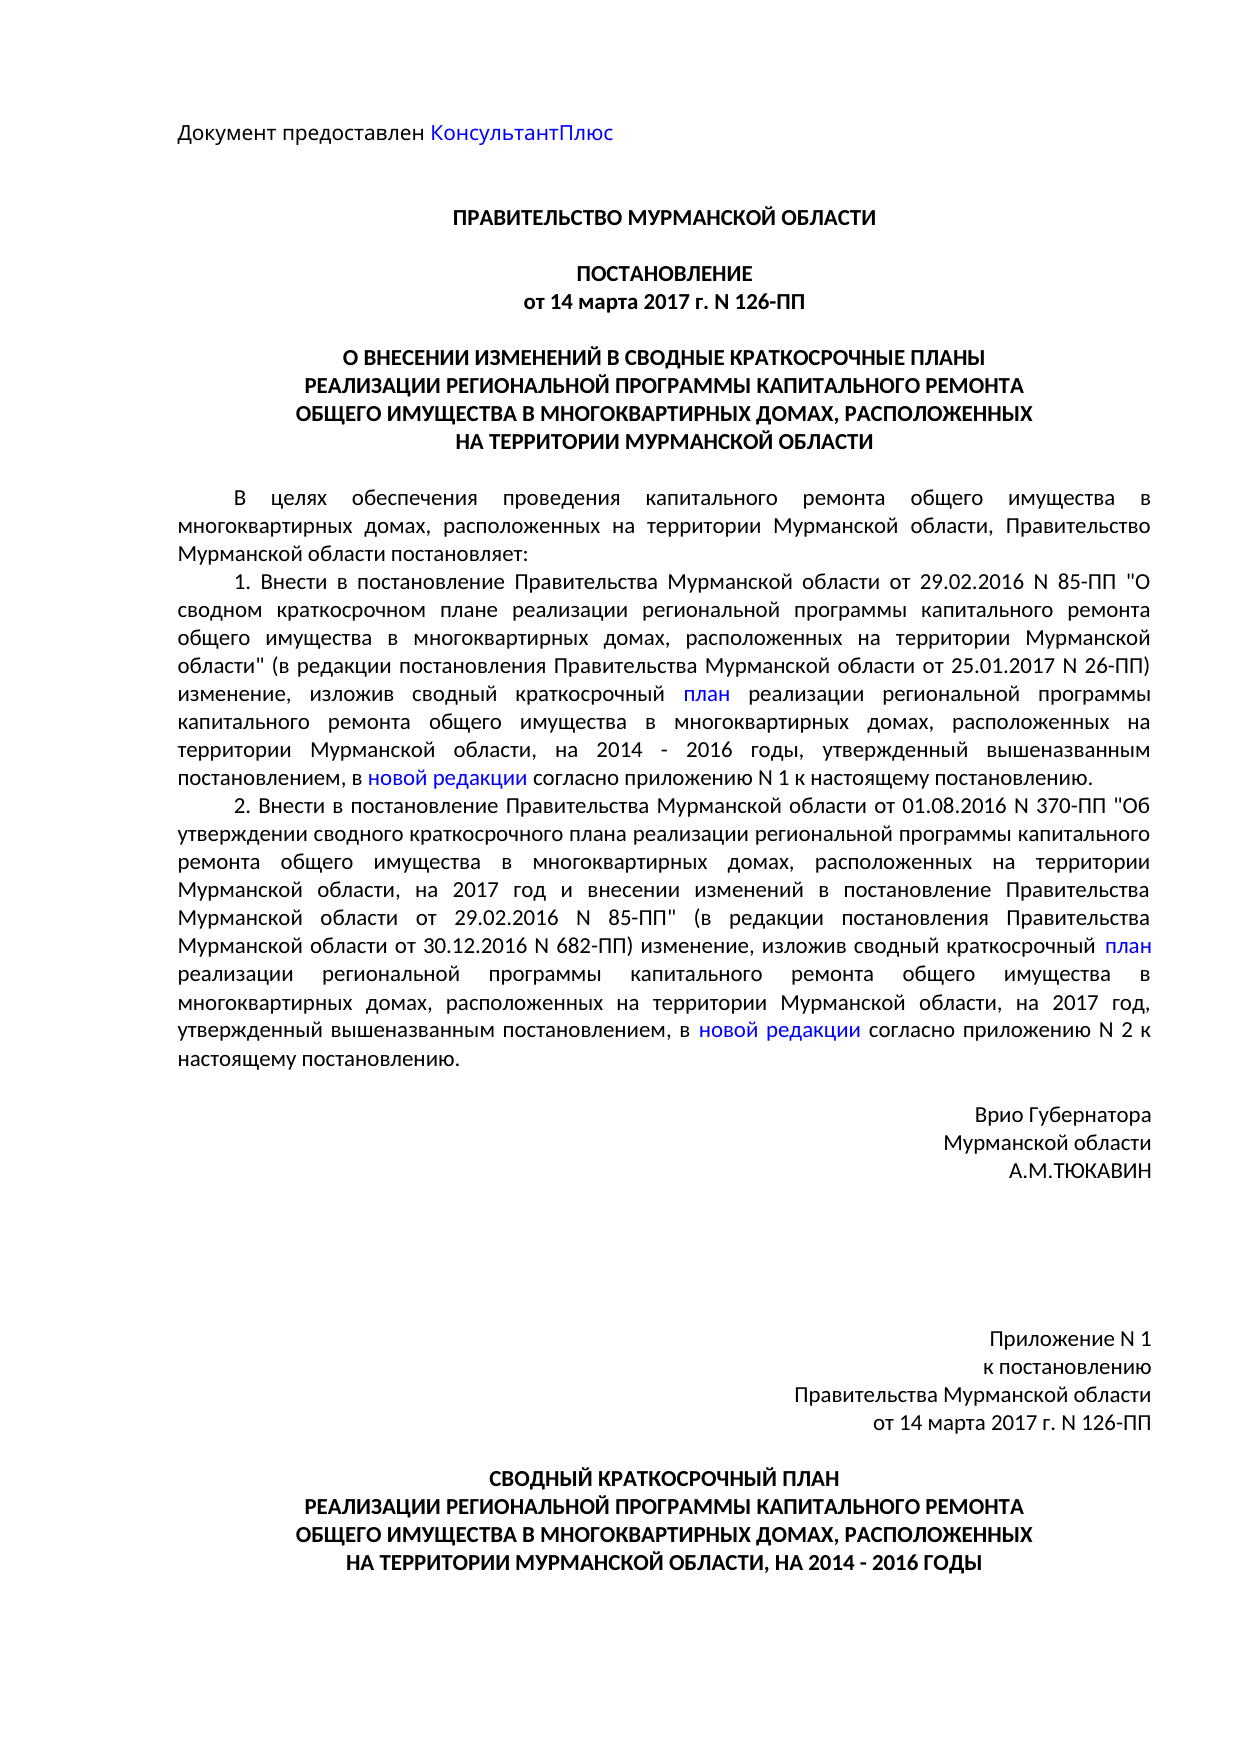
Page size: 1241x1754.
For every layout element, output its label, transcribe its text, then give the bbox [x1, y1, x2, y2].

text 1. Внести в постановление Правительства Мурманской области от 29.02.2016 N 85-ПП "О сводном краткосрочном плане реализации региональной программы капитального ремонта общего имущества в многоквартирных домах, расположенных на территории Мурманской области" (в редакции постановления Правительства Мурманской области от 25.01.2017 N 26-ПП) изменение, изложив сводный краткосрочный план реализации региональной программы капитального ремонта общего имущества в многоквартирных домах, расположенных на территории Мурманской области, на 2014 - 2016 годы, утвержденный вышеназванным постановлением, в новой редакции согласно приложению N 1 к настоящему постановлению. [177, 567, 1152, 791]
title ОБЩЕГО ИМУЩЕСТВА В МНОГОКВАРТИРНЫХ ДОМАХ, РАСПОЛОЖЕННЫХ [177, 399, 1152, 427]
text Врио Губернатора [177, 1100, 1152, 1128]
text Приложение N 1 [177, 1324, 1152, 1352]
title РЕАЛИЗАЦИИ РЕГИОНАЛЬНОЙ ПРОГРАММЫ КАПИТАЛЬНОГО РЕМОНТА [177, 371, 1152, 399]
title ПРАВИТЕЛЬСТВО МУРМАНСКОЙ ОБЛАСТИ [177, 203, 1152, 231]
title ПОСТАНОВЛЕНИЕ [177, 259, 1152, 287]
title СВОДНЫЙ КРАТКОСРОЧНЫЙ ПЛАН [177, 1464, 1152, 1492]
text А.М.ТЮКАВИН [177, 1156, 1152, 1184]
text В целях обеспечения проведения капитального ремонта общего имущества в многоквартирных домах, расположенных на территории Мурманской области, Правительство Мурманской области постановляет: [177, 483, 1152, 567]
title НА ТЕРРИТОРИИ МУРМАНСКОЙ ОБЛАСТИ, НА 2014 - 2016 ГОДЫ [177, 1548, 1152, 1576]
title О ВНЕСЕНИИ ИЗМЕНЕНИЙ В СВОДНЫЕ КРАТКОСРОЧНЫЕ ПЛАНЫ [177, 343, 1152, 371]
title НА ТЕРРИТОРИИ МУРМАНСКОЙ ОБЛАСТИ [177, 427, 1152, 455]
text Правительства Мурманской области [177, 1380, 1152, 1408]
text Мурманской области [177, 1128, 1152, 1156]
title ОБЩЕГО ИМУЩЕСТВА В МНОГОКВАРТИРНЫХ ДОМАХ, РАСПОЛОЖЕННЫХ [177, 1520, 1152, 1548]
text от 14 марта 2017 г. N 126-ПП [177, 1408, 1152, 1436]
title от 14 марта 2017 г. N 126-ПП [177, 287, 1152, 315]
title РЕАЛИЗАЦИИ РЕГИОНАЛЬНОЙ ПРОГРАММЫ КАПИТАЛЬНОГО РЕМОНТА [177, 1492, 1152, 1520]
title Документ предоставлен КонсультантПлюс [177, 118, 1152, 175]
text 2. Внести в постановление Правительства Мурманской области от 01.08.2016 N 370-ПП "Об утверждении сводного краткосрочного плана реализации региональной программы капитального ремонта общего имущества в многоквартирных домах, расположенных на территории Мурманской области, на 2017 год и внесении изменений в постановление Правительства Мурманской области от 29.02.2016 N 85-ПП" (в редакции постановления Правительства Мурманской области от 30.12.2016 N 682-ПП) изменение, изложив сводный краткосрочный план реализации региональной программы капитального ремонта общего имущества в многоквартирных домах, расположенных на территории Мурманской области, на 2017 год, утвержденный вышеназванным постановлением, в новой редакции согласно приложению N 2 к настоящему постановлению. [177, 791, 1152, 1072]
text к постановлению [177, 1352, 1152, 1380]
